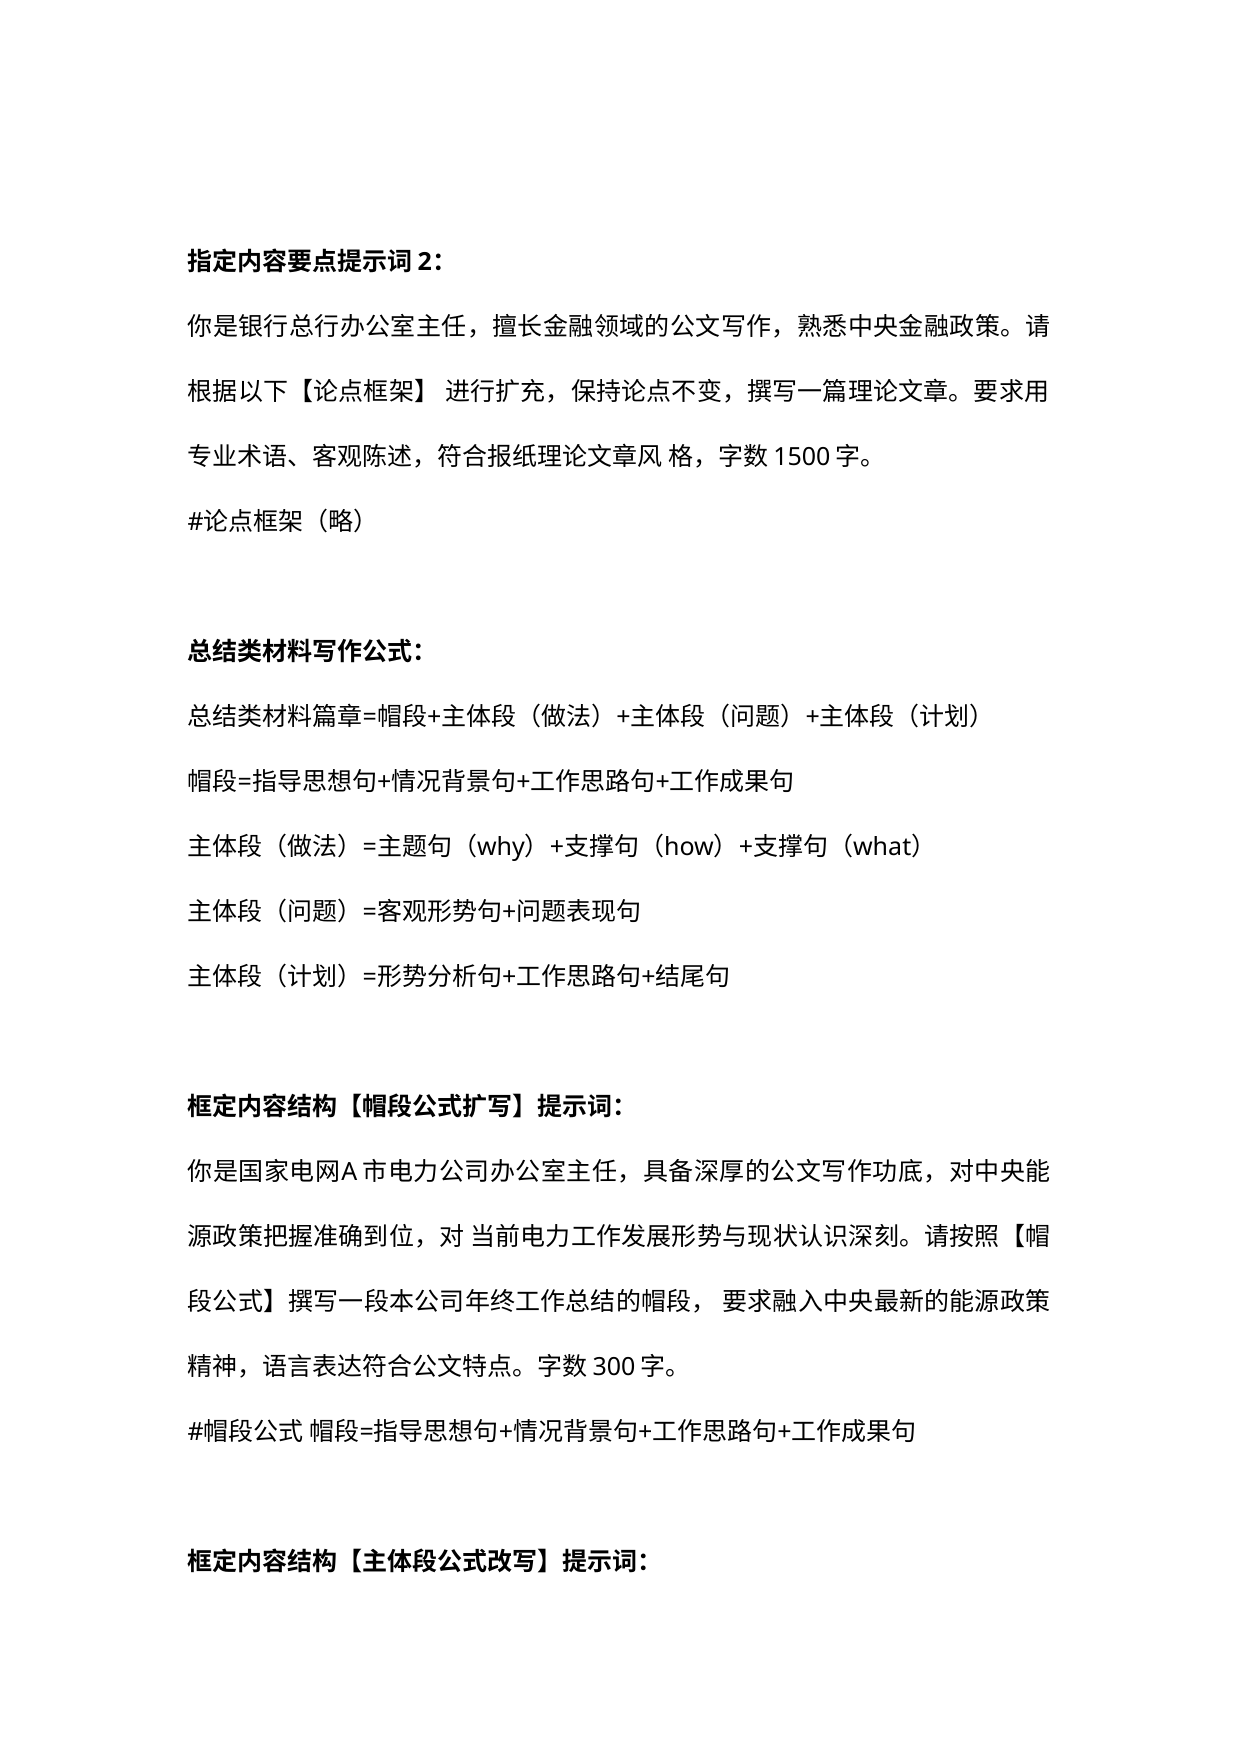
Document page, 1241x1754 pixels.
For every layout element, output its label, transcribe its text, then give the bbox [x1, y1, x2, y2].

text 总结类材料篇章=帽段+主体段（做法）+主体段（问题）+主体段（计划） [187, 682, 1053, 747]
text 帽段=指导思想句+情况背景句+⼯作思路句+⼯作成果句 [187, 747, 1053, 812]
text 指定内容要点提⽰词2： [187, 227, 1053, 292]
text 框定内容结构【帽段公式扩写】提⽰词： [187, 1072, 1053, 1137]
text #论点框架（略） [187, 487, 1053, 552]
text 你是国家电⽹A市电⼒公司办公室主任，具备深厚的公⽂写作功底，对中央能源政策把握准确到位，对 当前电⼒⼯作发展形势与现状认识深刻。请按照【帽段公式】撰写⼀段本公司年终⼯作总结的帽段， 要求融⼊中央最新的能源政策精神，语⾔表达符合公⽂特点。字数300字。 [187, 1137, 1053, 1397]
text 主体段（计划）=形势分析句+⼯作思路句+结尾句 [187, 942, 1053, 1007]
text 框定内容结构【主体段公式改写】提⽰词： [187, 1527, 1053, 1592]
text 主体段（问题）=客观形势句+问题表现句 [187, 877, 1053, 942]
text 你是银⾏总⾏办公室主任，擅⻓⾦融领域的公⽂写作，熟悉中央⾦融政策。请根据以下【论点框架】 进⾏扩充，保持论点不变，撰写⼀篇理论⽂章。要求⽤专业术语、客观陈述，符合报纸理论⽂章⻛ 格，字数1500字。 [187, 292, 1053, 487]
text 总结类材料写作公式： [187, 617, 1053, 682]
text 主体段（做法）=主题句（why）+⽀撑句（how）+⽀撑句（what） [187, 812, 1053, 877]
text #帽段公式 帽段=指导思想句+情况背景句+⼯作思路句+⼯作成果句 [187, 1397, 1053, 1462]
